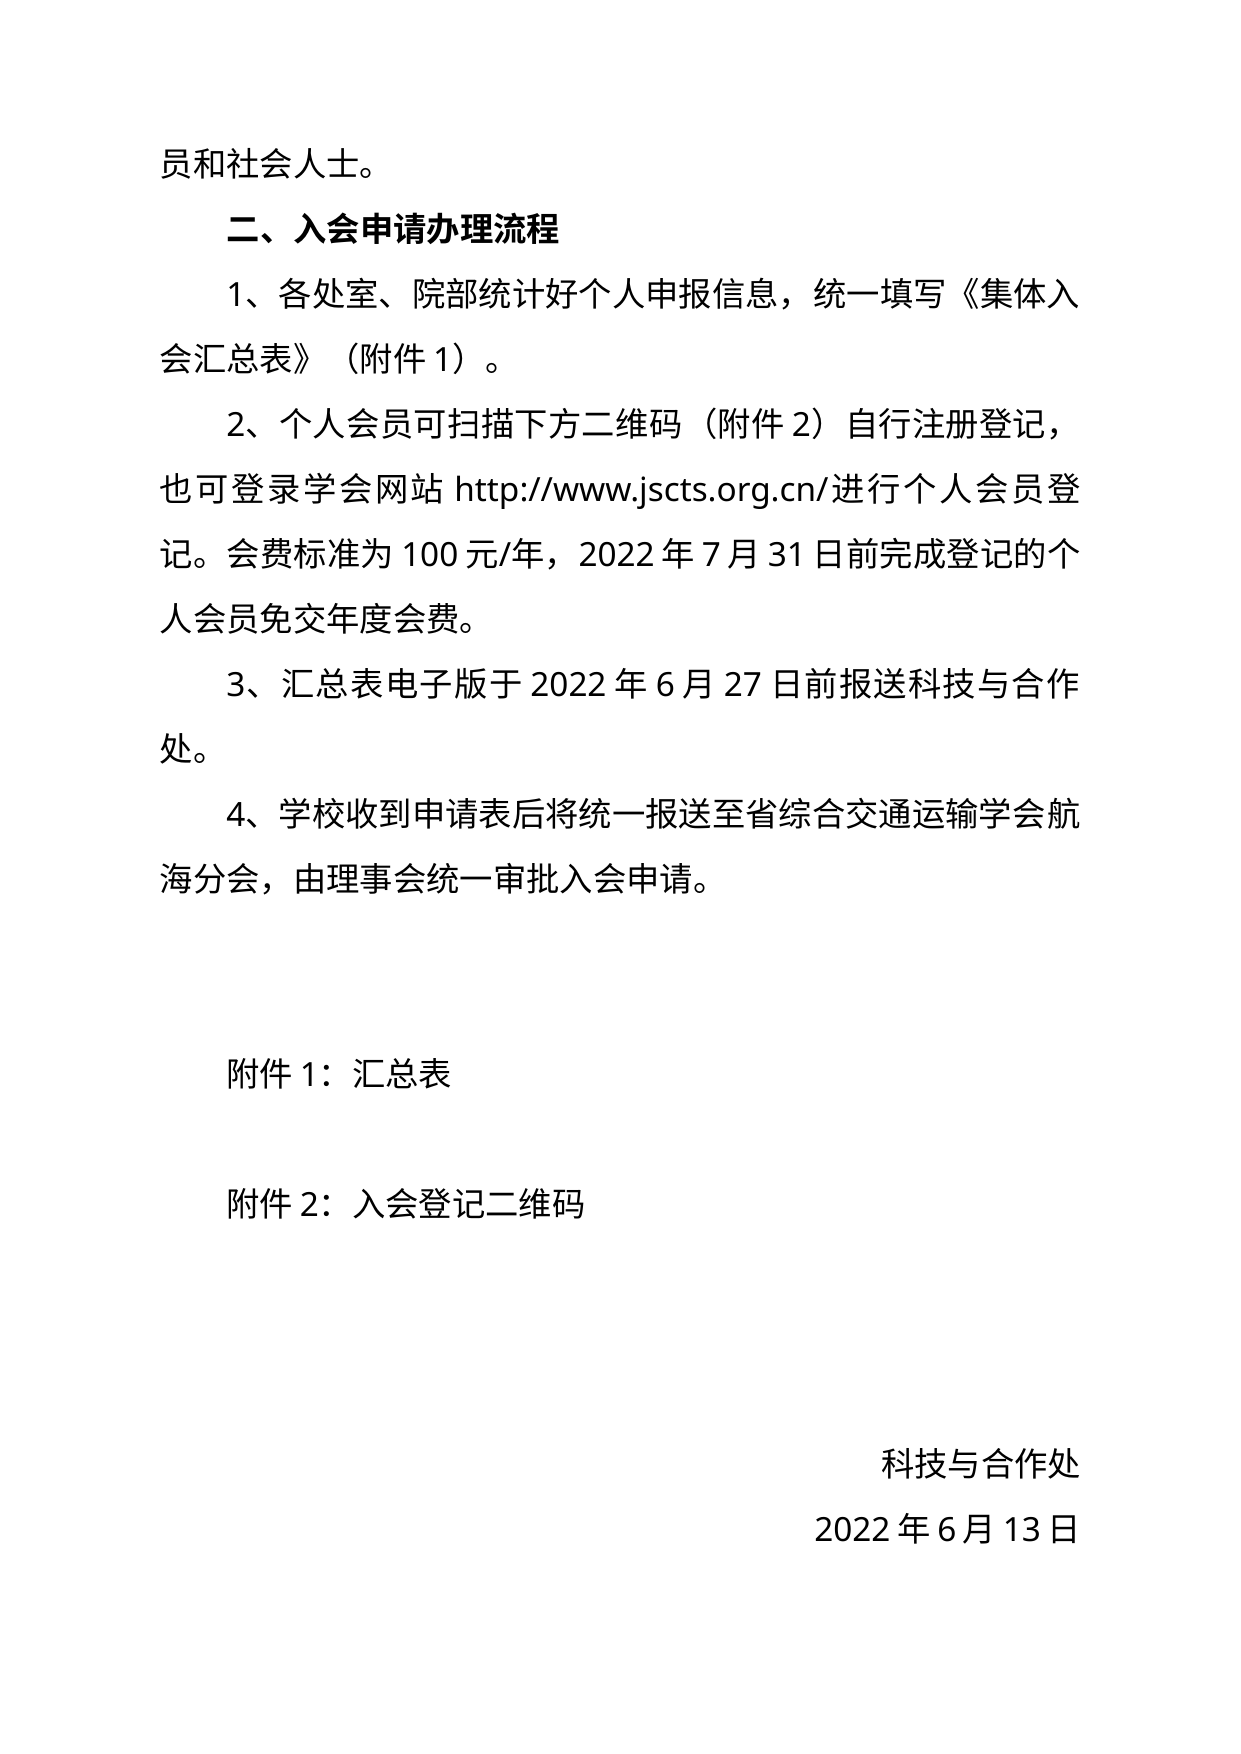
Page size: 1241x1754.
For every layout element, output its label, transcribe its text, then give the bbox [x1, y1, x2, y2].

text 1、各处室、院部统计好个人申报信息，统一填写《集体入会汇总表》（附件1）。 [159, 259, 1081, 389]
text 二、入会申请办理流程 [159, 194, 1081, 259]
text 2022年6月13日 [159, 1494, 1081, 1559]
text 附件2：入会登记二维码 [159, 1169, 1081, 1234]
text 4、学校收到申请表后将统一报送至省综合交通运输学会航海分会，由理事会统一审批入会申请。 [159, 779, 1081, 909]
text 3、汇总表电子版于2022年6月27日前报送科技与合作处。 [159, 649, 1081, 779]
text 附件1：汇总表 [159, 1039, 1081, 1104]
text 科技与合作处 [159, 1429, 1081, 1494]
text 2、个人会员可扫描下方二维码（附件2）自行注册登记，也可登录学会网站http://www.jscts.org.cn/进行个人会员登记。会费标准为100元/年，2022年7月31日前完成登记的个人会员免交年度会费。 [159, 389, 1081, 649]
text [159, 129, 1081, 194]
